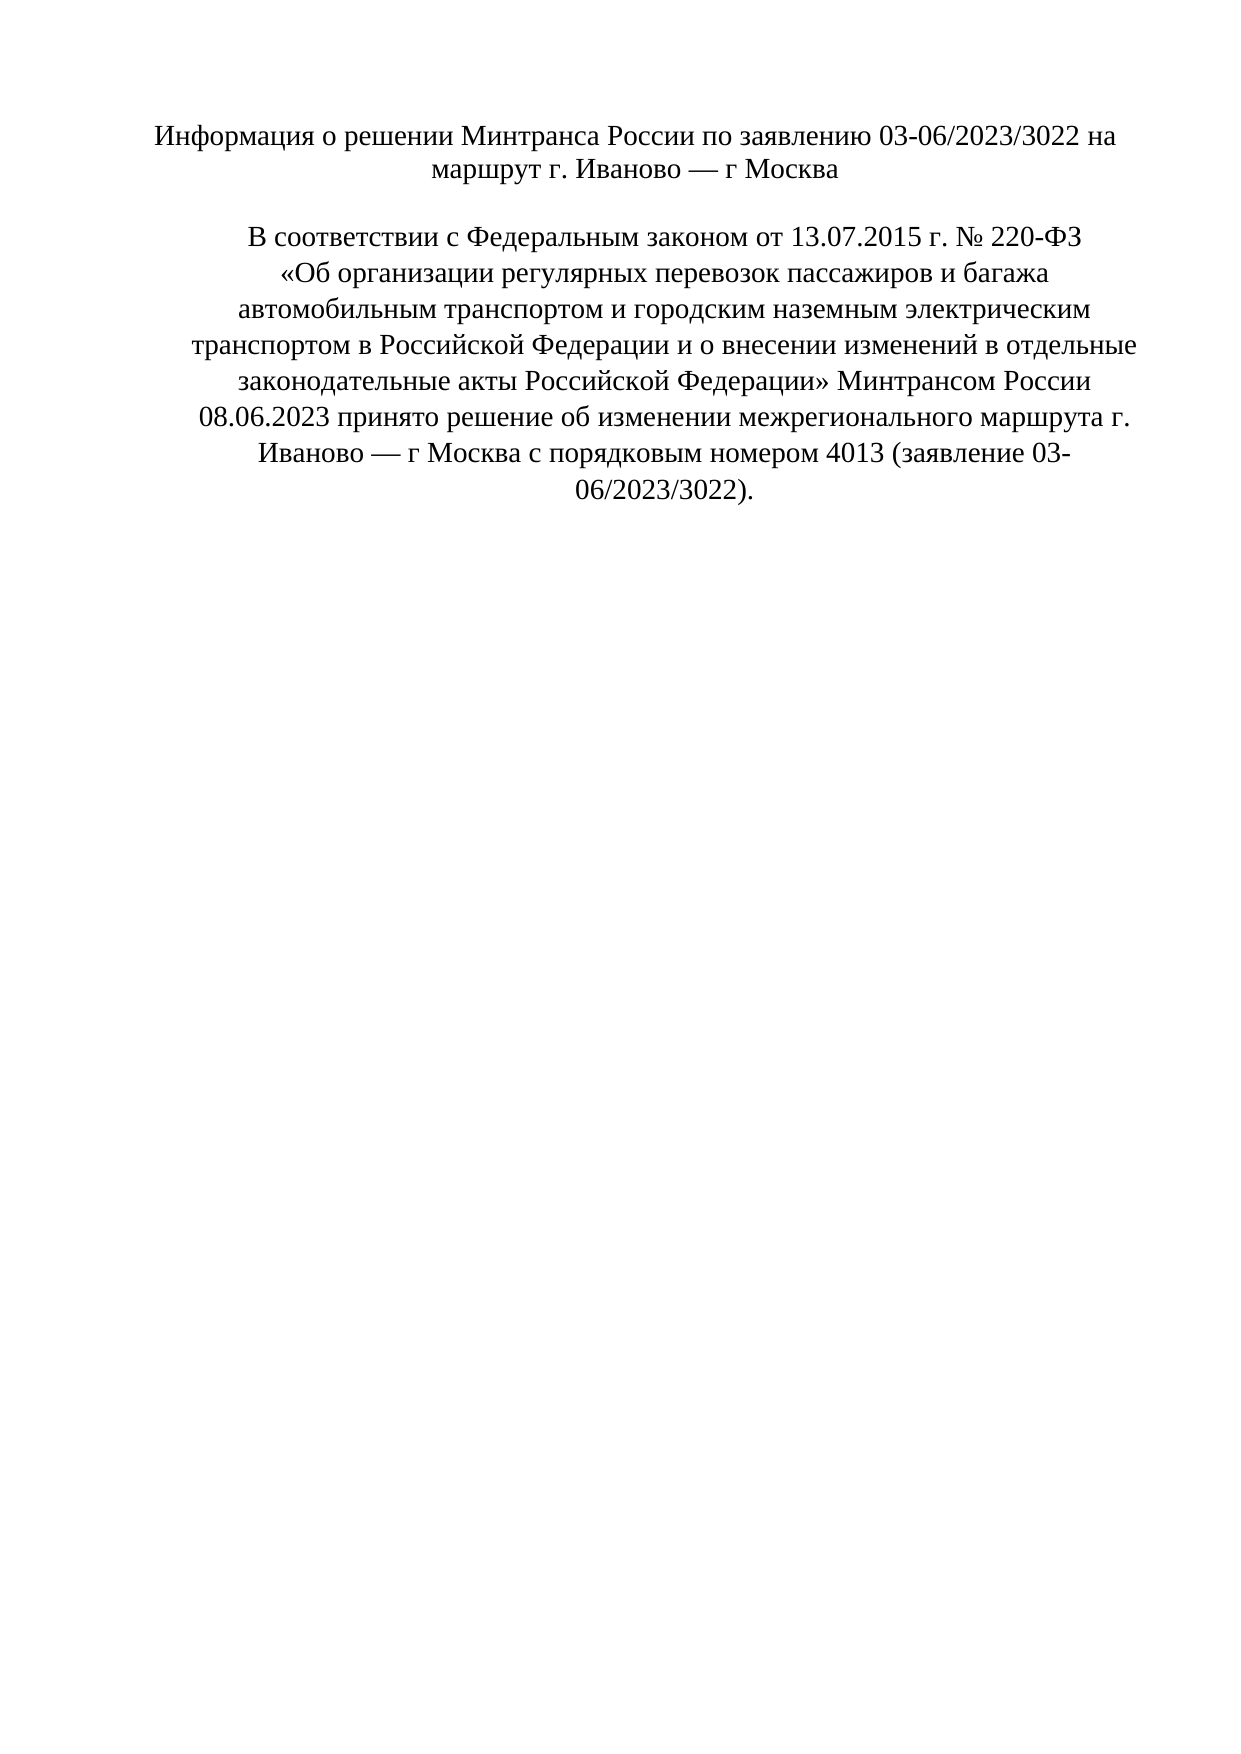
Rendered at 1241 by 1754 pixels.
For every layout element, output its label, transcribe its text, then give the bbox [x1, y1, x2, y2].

text Информация о решении Минтранса России по заявлению 03-06/2023/3022 на маршрут г. Иваново — г Москва [118, 118, 1152, 185]
text В соответствии с Федеральным законом от 13.07.2015 г. № 220-ФЗ «Об организации регулярных перевозок пассажиров и багажа автомобильным транспортом и городским наземным электрическим транспортом в Российской Федерации и о внесении изменений в отдельные законодательные акты Российской Федерации» Минтрансом России 08.06.2023 принято решение об изменении межрегионального маршрута г. Иваново — г Москва с порядковым номером 4013 (заявление 03-06/2023/3022). [177, 219, 1152, 505]
